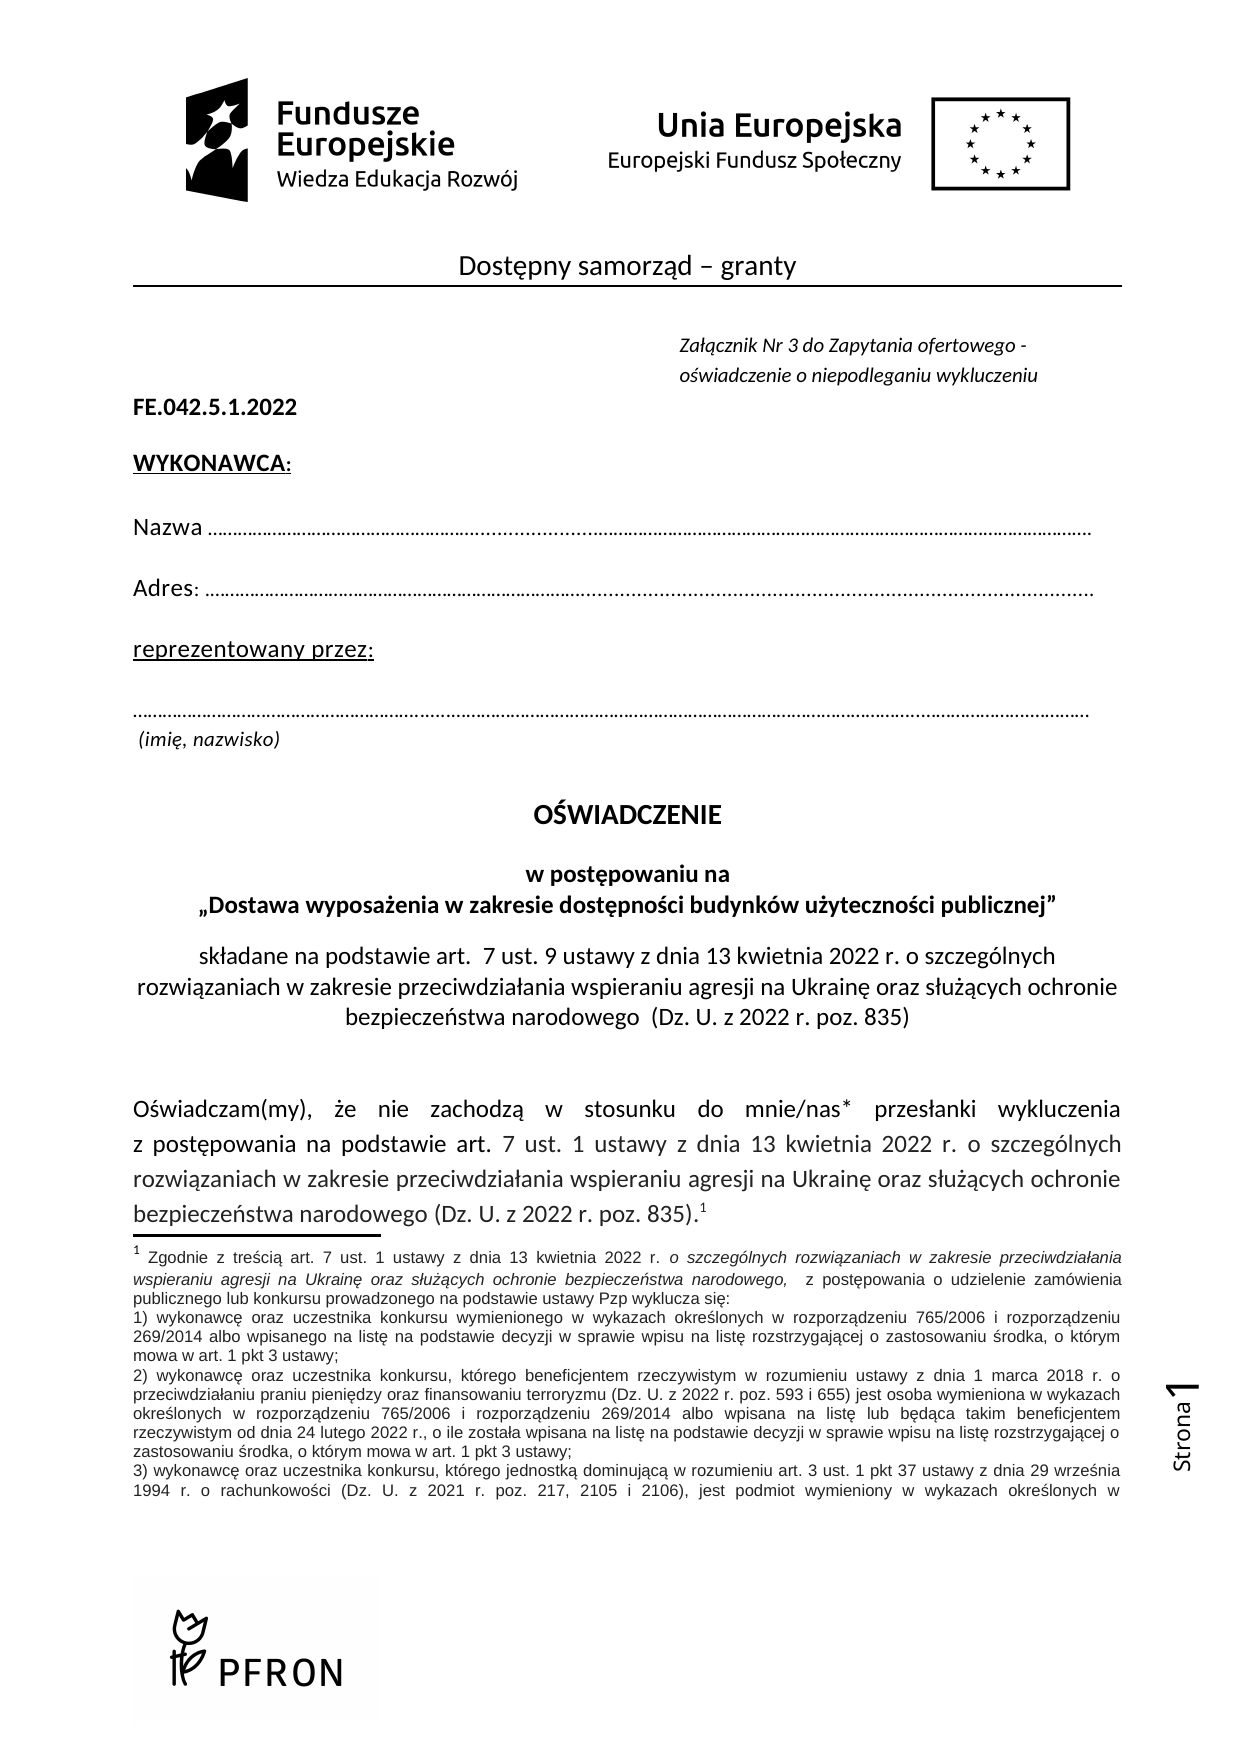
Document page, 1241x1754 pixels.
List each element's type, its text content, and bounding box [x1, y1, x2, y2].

text OŚWIADCZENIE [133, 796, 1122, 832]
text Nazwa ………………………………………………......................………………………………………………………………………………………. [133, 511, 1122, 541]
picture [155, 47, 1100, 233]
text Załącznik Nr 3 do Zapytania ofertowego - oświadczenie o niepodleganiu wykluczeniu [679, 333, 1122, 387]
text w postępowaniu na [133, 858, 1122, 889]
text reprezentowany przez: [133, 633, 1122, 663]
text Adres: .…………………………………………………………………........................................................................................... [133, 572, 1122, 602]
text składane na podstawie art. 7 ust. 9 ustawy z dnia 13 kwietnia 2022 r. o szczególnych rozwiązaniach w zakresie przeciwdziałania wspieraniu agresji na Ukrainę oraz służących ochronie bezpieczeństwa narodowego (Dz. U. z 2022 r. poz. 835) [133, 940, 1122, 1032]
picture [132, 1574, 379, 1726]
text (imię, nazwisko) [133, 726, 1122, 752]
text Oświadczam(my), że nie zachodzą w stosunku do mnie/nas* przesłanki wykluczenia z postępowania na podstawie art. 7 ust. 1 ustawy z dnia 13 kwietnia 2022 r. o szczególnych rozwiązaniach w zakresie przeciwdziałania wspieraniu agresji na Ukrainę oraz służących ochronie bezpieczeństwa narodowego (Dz. U. z 2022 r. poz. 835). [133, 1093, 1122, 1228]
text „Dostawa wyposażenia w zakresie dostępności budynków użyteczności publicznej” [133, 889, 1122, 919]
text WYKONAWCA: [133, 447, 1122, 477]
text FE.042.5.1.2022 [133, 391, 1122, 421]
text …………………………………………………..…..…………………………………………………………………………………..………………….………… [133, 697, 1122, 723]
